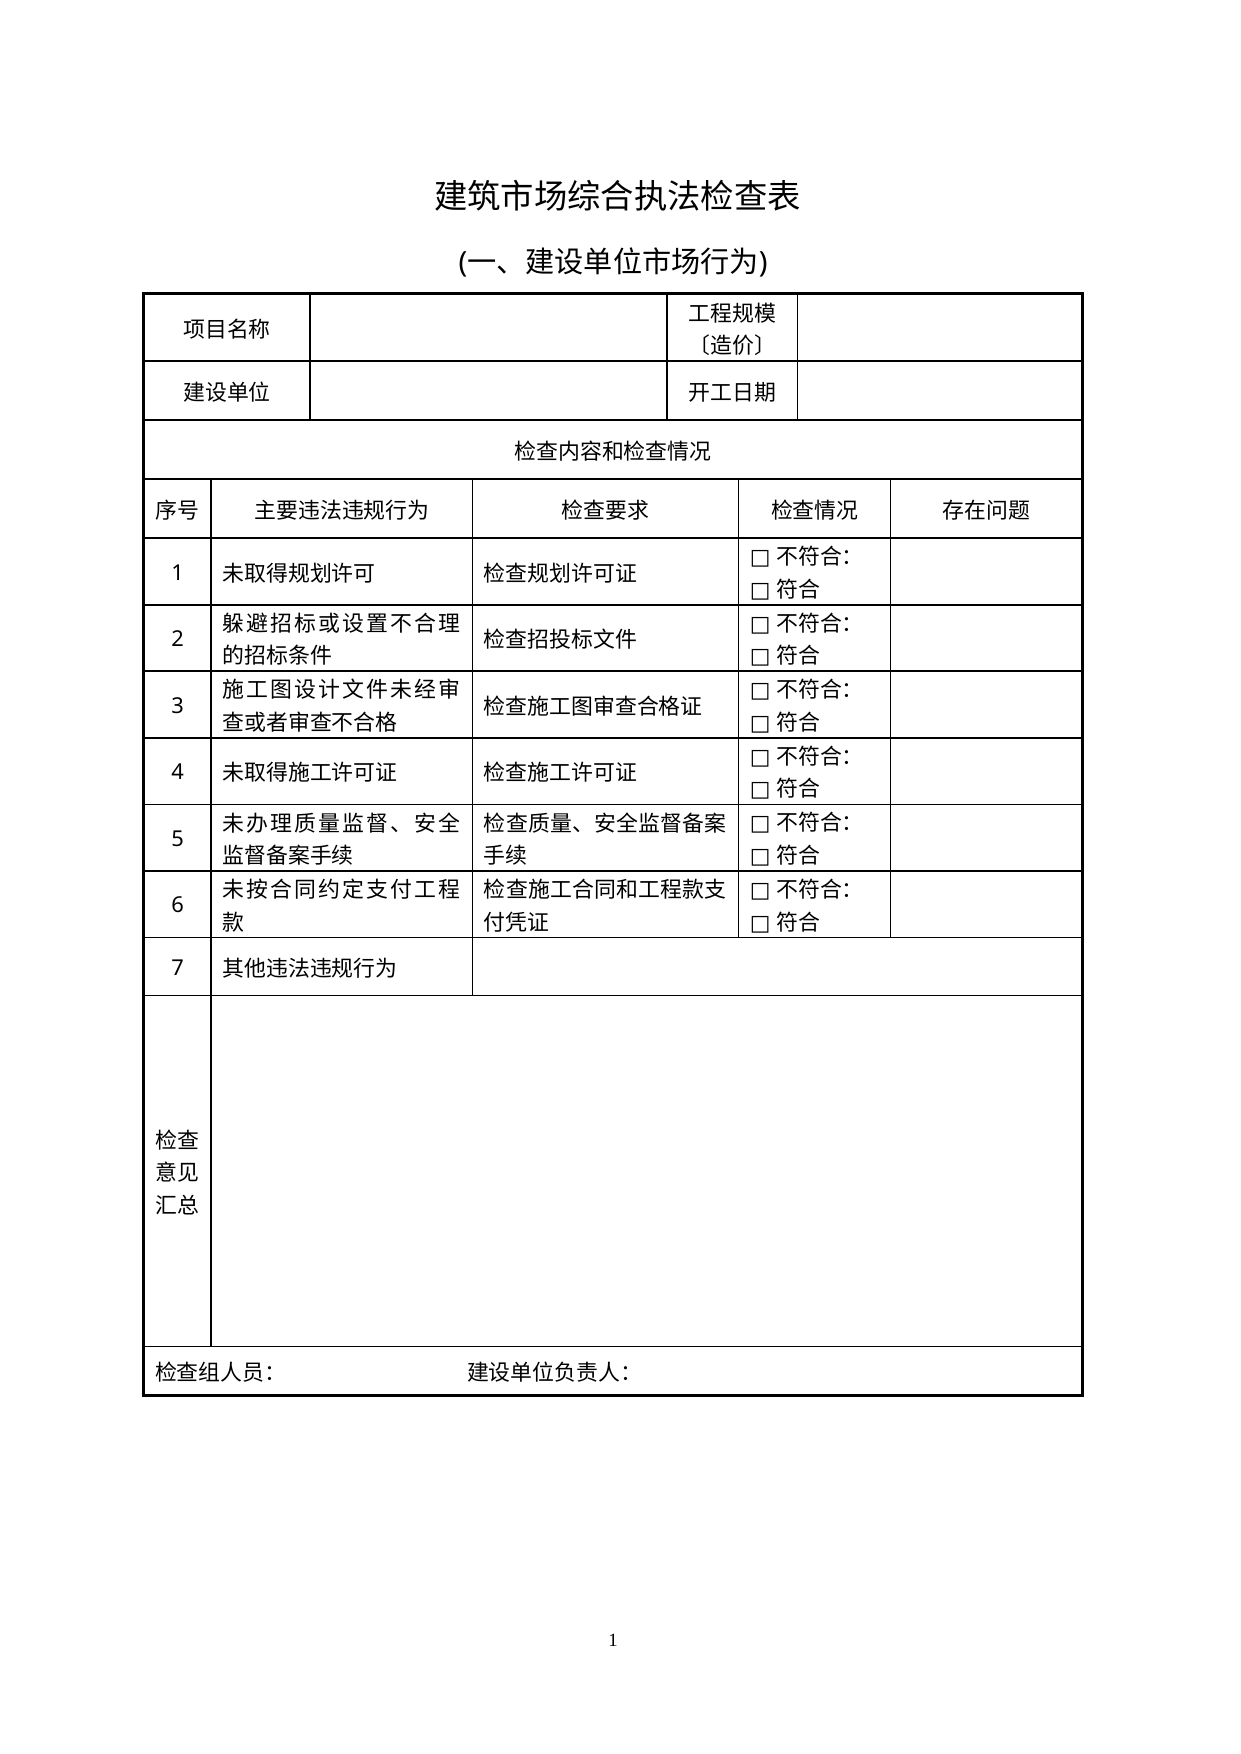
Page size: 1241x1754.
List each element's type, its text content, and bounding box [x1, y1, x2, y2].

table_cell 2 [145, 606, 210, 670]
table_cell [473, 938, 1081, 995]
table_cell 其他违法违规行为 [212, 938, 472, 995]
table_cell [891, 872, 1081, 937]
table_cell 检查组人员： 建设单位负责人： [145, 1347, 1081, 1394]
table_cell 序号 [145, 480, 210, 537]
table_cell [798, 362, 1081, 419]
table_cell [891, 672, 1081, 737]
table_cell 未取得规划许可 [212, 539, 472, 604]
table_cell □ 不符合： □ 符合 [739, 539, 890, 604]
table_cell [311, 362, 666, 419]
table_cell 存在问题 [891, 480, 1081, 537]
table_header [798, 295, 1081, 360]
table_cell [891, 606, 1081, 670]
table_cell 未按合同约定支付工程款 [212, 872, 472, 937]
table_cell 检查施工许可证 [473, 739, 738, 803]
table_cell [891, 739, 1081, 803]
table_cell 主要违法违规行为 [212, 480, 472, 537]
table_cell 躲避招标或设置不合理的招标条件 [212, 606, 472, 670]
table_header 工程规模〔造价〕 [668, 295, 797, 360]
table_cell 未办理质量监督、安全监督备案手续 [212, 805, 472, 870]
table_cell 检查施工合同和工程款支付凭证 [473, 872, 738, 937]
text (一、建设单位市场行为) [162, 227, 1063, 292]
table_cell □ 不符合： □ 符合 [739, 805, 890, 870]
table_cell 未取得施工许可证 [212, 739, 472, 803]
table_cell 1 [145, 539, 210, 604]
table_cell 检查意见汇总 [145, 996, 210, 1346]
text 建筑市场综合执法检查表 [162, 162, 1063, 227]
table_cell 检查情况 [739, 480, 890, 537]
table_cell 检查内容和检查情况 [145, 421, 1081, 478]
table_cell [891, 539, 1081, 604]
table_cell 检查施工图审查合格证 [473, 672, 738, 737]
table_header [311, 295, 666, 360]
table_cell 7 [145, 938, 210, 995]
table_cell 检查招投标文件 [473, 606, 738, 670]
table_cell 施工图设计文件未经审查或者审查不合格 [212, 672, 472, 737]
table_cell [212, 996, 1081, 1346]
table_cell □ 不符合： □ 符合 [739, 606, 890, 670]
table_cell 4 [145, 739, 210, 803]
table_cell 建设单位 [145, 362, 309, 419]
table_cell □ 不符合： □ 符合 [739, 672, 890, 737]
table_cell 5 [145, 805, 210, 870]
table_cell 3 [145, 672, 210, 737]
table_cell □ 不符合： □ 符合 [739, 739, 890, 803]
table_cell [891, 805, 1081, 870]
table_cell 检查质量、安全监督备案手续 [473, 805, 738, 870]
table_cell 检查规划许可证 [473, 539, 738, 604]
table_header 项目名称 [145, 295, 309, 360]
table_cell □ 不符合： □ 符合 [739, 872, 890, 937]
table_cell 开工日期 [668, 362, 797, 419]
table_cell 6 [145, 872, 210, 937]
table_cell 检查要求 [473, 480, 738, 537]
